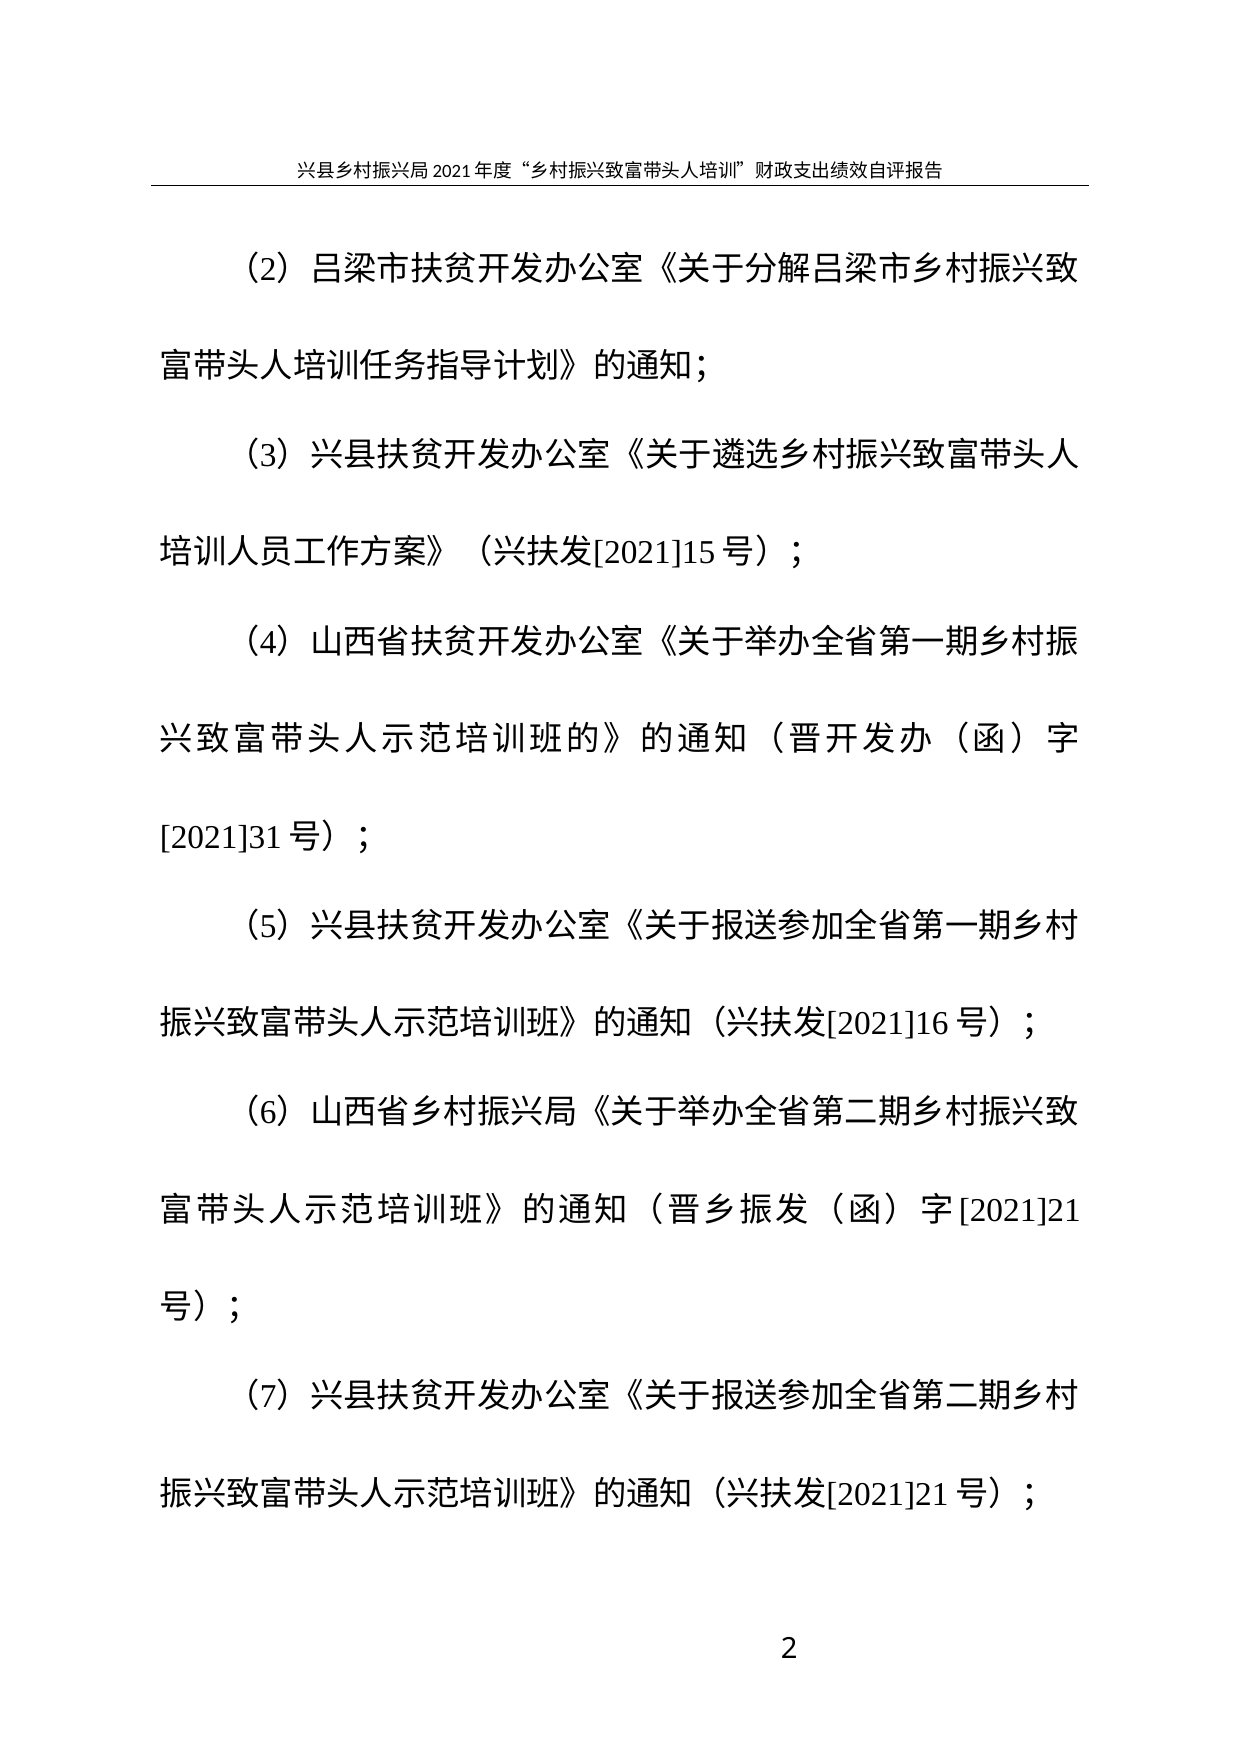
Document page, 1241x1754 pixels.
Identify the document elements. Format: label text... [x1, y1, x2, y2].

list （3）兴县扶贫开发办公室《关于遴选乡村振兴致富带头人培训人员工作方案》（兴扶发[2021]15号）； [159, 419, 1081, 582]
list （7）兴县扶贫开发办公室《关于报送参加全省第二期乡村振兴致富带头人示范培训班》的通知（兴扶发[2021]21号）； [159, 1361, 1081, 1523]
list （4）山西省扶贫开发办公室《关于举办全省第一期乡村振兴致富带头人示范培训班的》的通知（晋开发办（函）字[2021]31号）； [159, 606, 1081, 866]
text （2）吕梁市扶贫开发办公室《关于分解吕梁市乡村振兴致富带头人培训任务指导计划》的通知； [159, 233, 1081, 395]
list （5）兴县扶贫开发办公室《关于报送参加全省第一期乡村振兴致富带头人示范培训班》的通知（兴扶发[2021]16号）； [159, 890, 1081, 1053]
list （6）山西省乡村振兴局《关于举办全省第二期乡村振兴致富带头人示范培训班》的通知（晋乡振发（函）字[2021]21号）； [159, 1077, 1081, 1337]
